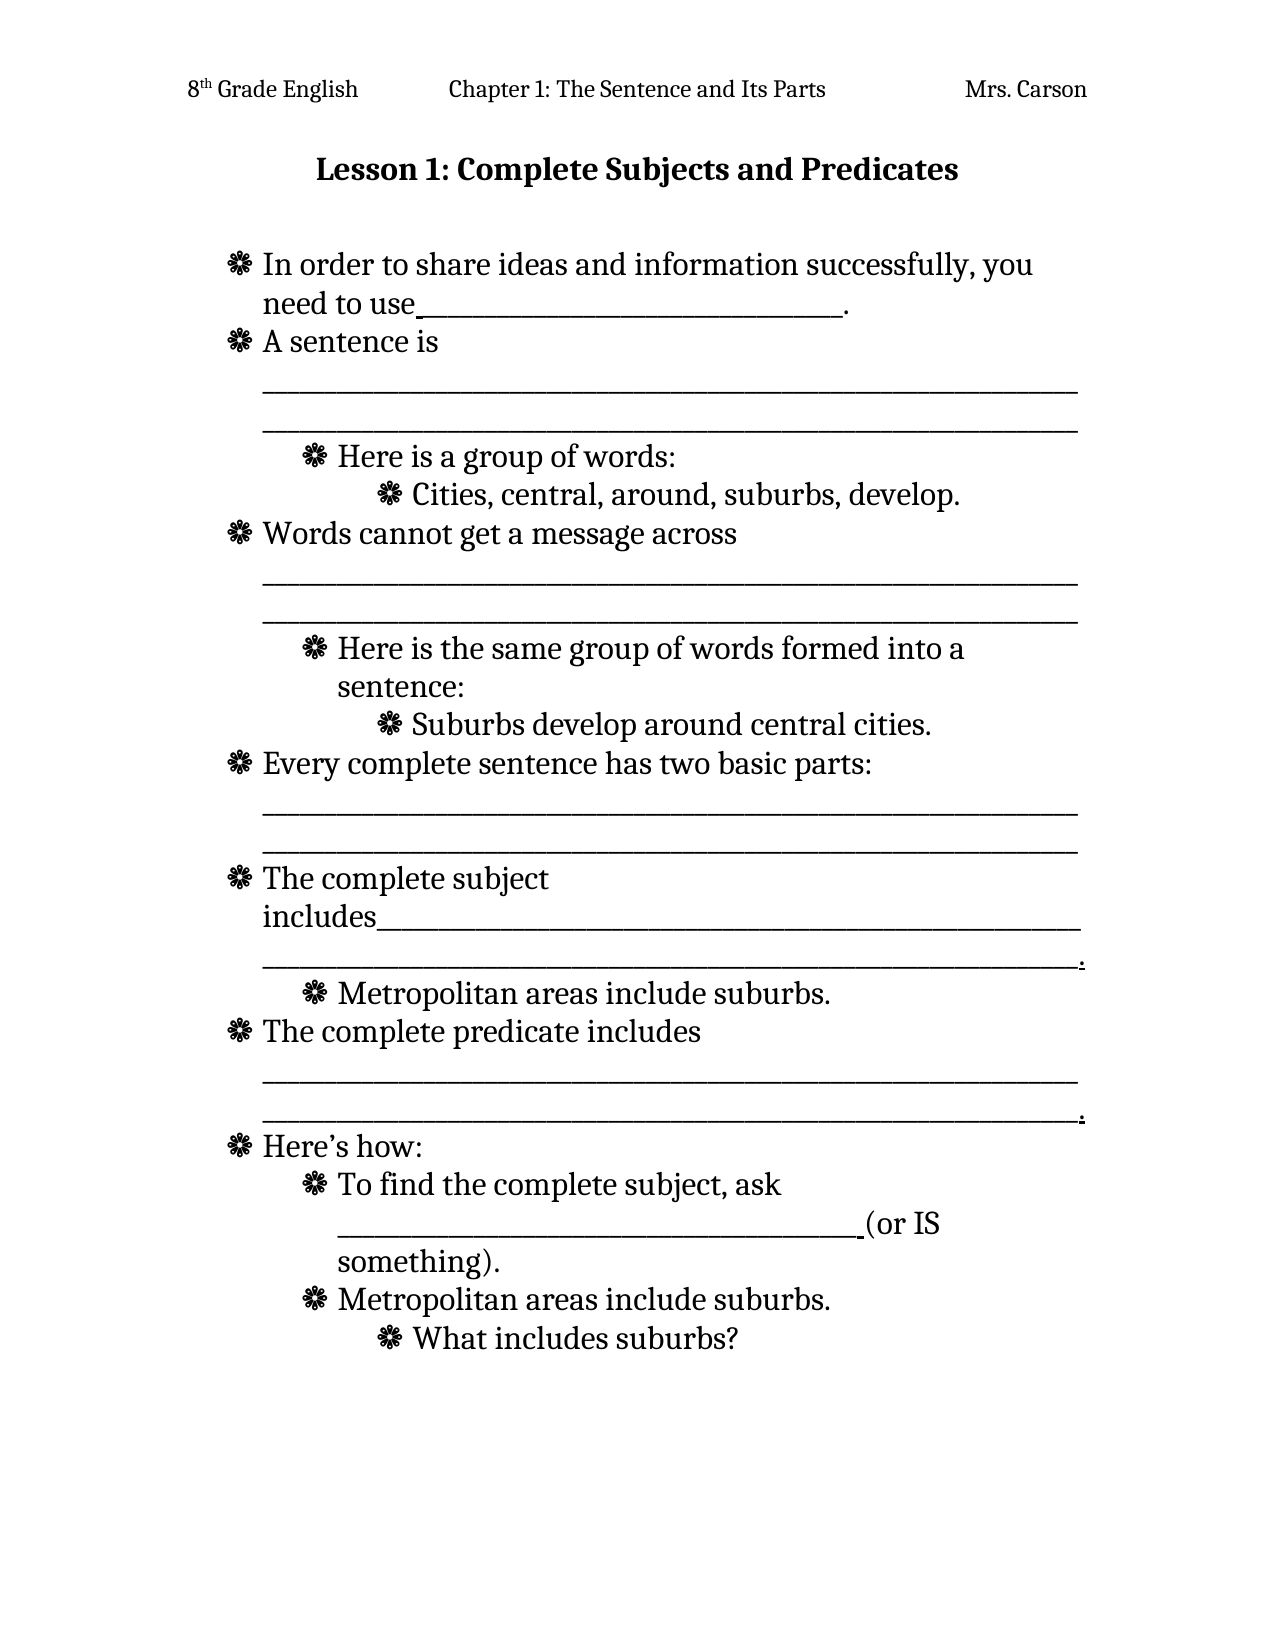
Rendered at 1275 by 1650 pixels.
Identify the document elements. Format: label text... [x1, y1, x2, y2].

text __________________________________________________________________ [262, 399, 1087, 437]
list Suburbs develop around central cities. [375, 706, 1087, 744]
list Metropolitan areas include suburbs. [300, 974, 1087, 1012]
list A sentence is __________________________________________________________________ [225, 322, 1087, 399]
list Metropolitan areas include suburbs. [300, 1281, 1087, 1319]
list In order to share ideas and information successfully, you need to use __________________________________. [225, 246, 1087, 322]
list The complete subject includes___________________________________________________________________________________________________________________________. [225, 859, 1087, 974]
list What includes suburbs? [375, 1319, 1087, 1357]
list Here is the same group of words formed into a sentence: [300, 629, 1087, 706]
list To find the complete subject, ask __________________________________________ (or IS something). [300, 1166, 1087, 1281]
list Here’s how: [225, 1127, 1087, 1166]
list Cities, central, around, suburbs, develop. [375, 476, 1087, 514]
list Words cannot get a message across ____________________________________________________________________________________________________________________________________ [225, 514, 1087, 629]
text Lesson 1: Complete Subjects and Predicates [187, 150, 1087, 188]
list The complete predicate includes ____________________________________________________________________________________________________________________________________. [225, 1012, 1087, 1127]
list Here is a group of words: [300, 437, 1087, 476]
list Every complete sentence has two basic parts: ____________________________________________________________________________________________________________________________________ [225, 744, 1087, 859]
